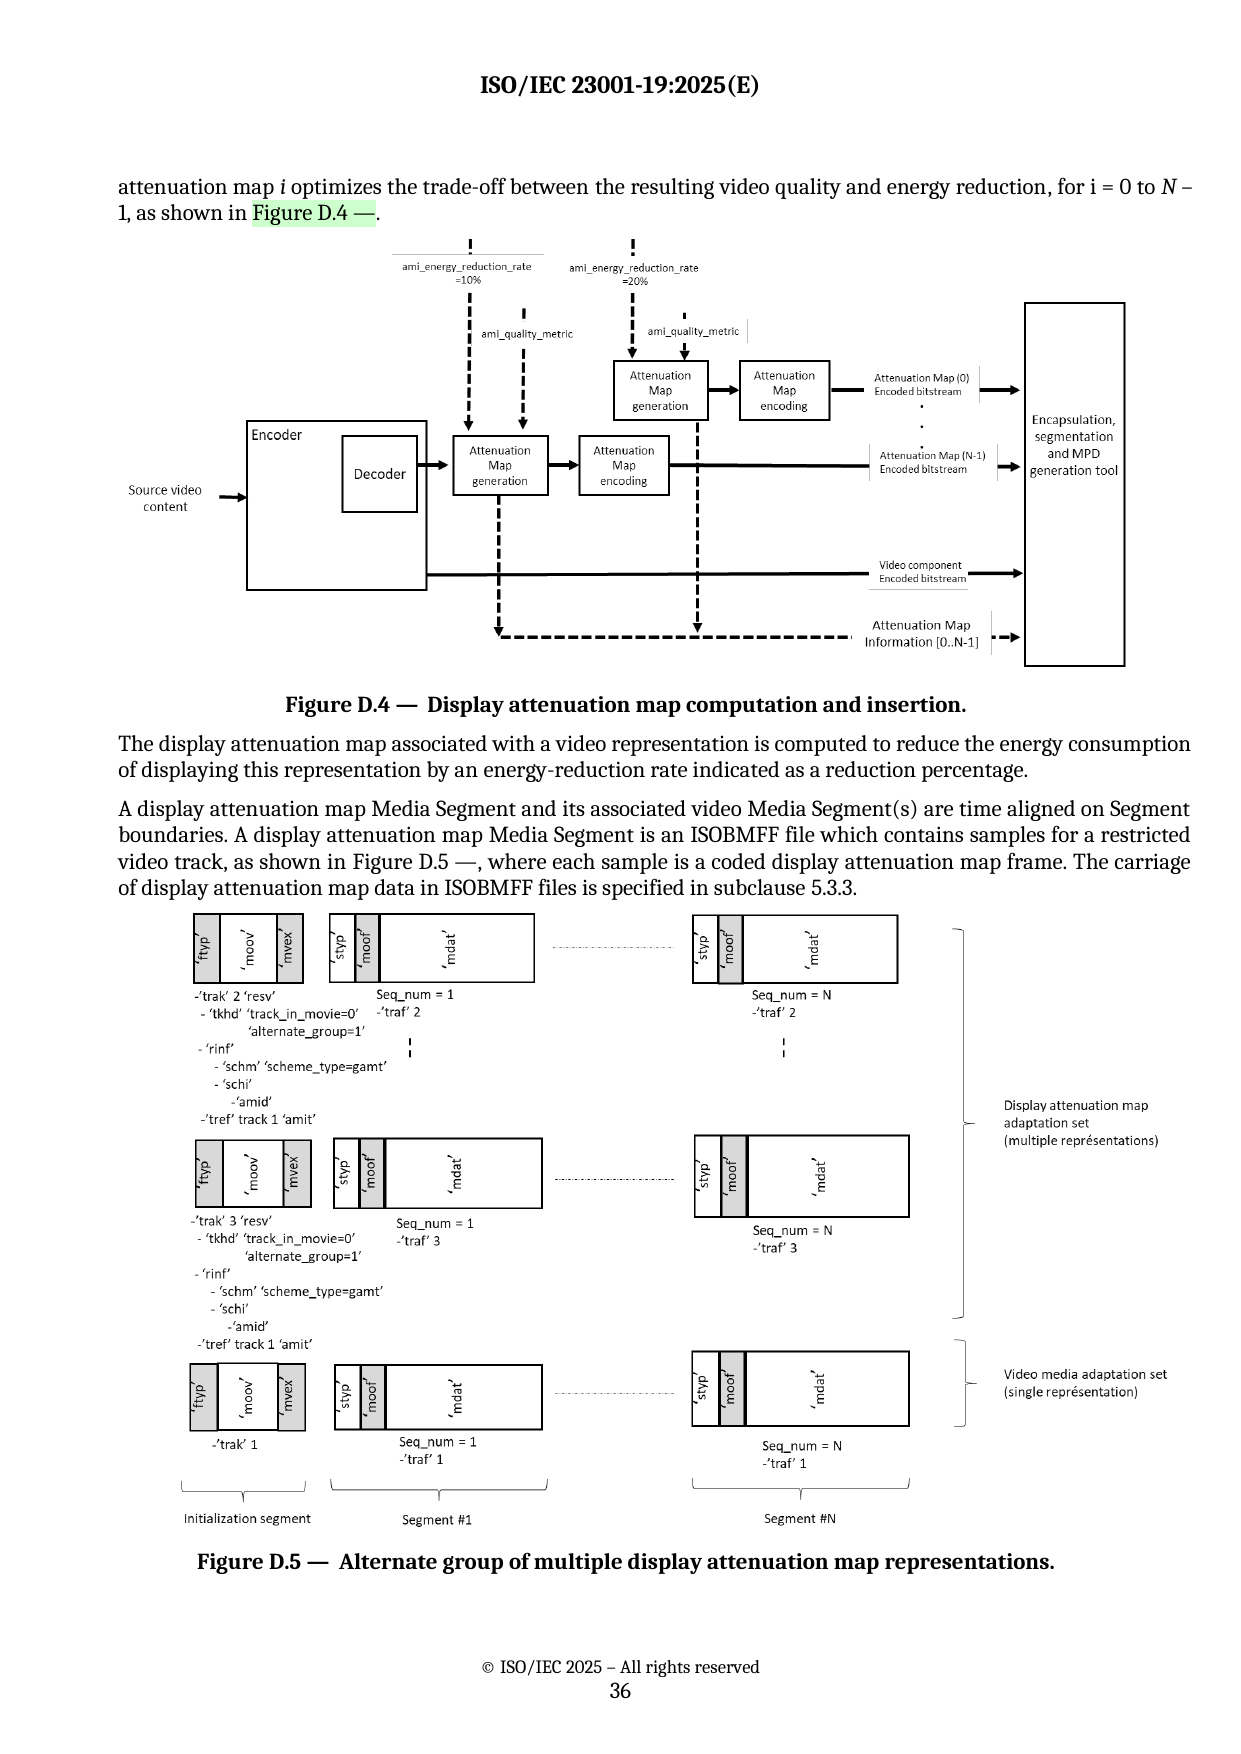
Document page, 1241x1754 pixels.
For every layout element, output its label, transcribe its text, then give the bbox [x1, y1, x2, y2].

title Alternate group of multiple display attenuation map representations. [130, 1549, 1122, 1575]
title Display attenuation map computation and insertion. [130, 692, 1122, 718]
text The display attenuation map associated with a video representation is computed to reduce the energy consumption of displaying this representation by an energy-reduction rate indicated as a reduction percentage. [118, 731, 1193, 783]
picture [174, 913, 1178, 1537]
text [118, 174, 1193, 227]
picture [118, 239, 1128, 667]
text A display attenuation map Media Segment and its associated video Media Segment(s) are time aligned on Segment boundaries. A display attenuation map Media Segment is an ISOBMFF file which contains samples for a restricted video track, as shown in ‎Figure D.5, where each sample is a coded display attenuation map frame. The carriage of display attenuation map data in ISOBMFF files is specified in subclause ‎5.3.3. [118, 796, 1193, 901]
